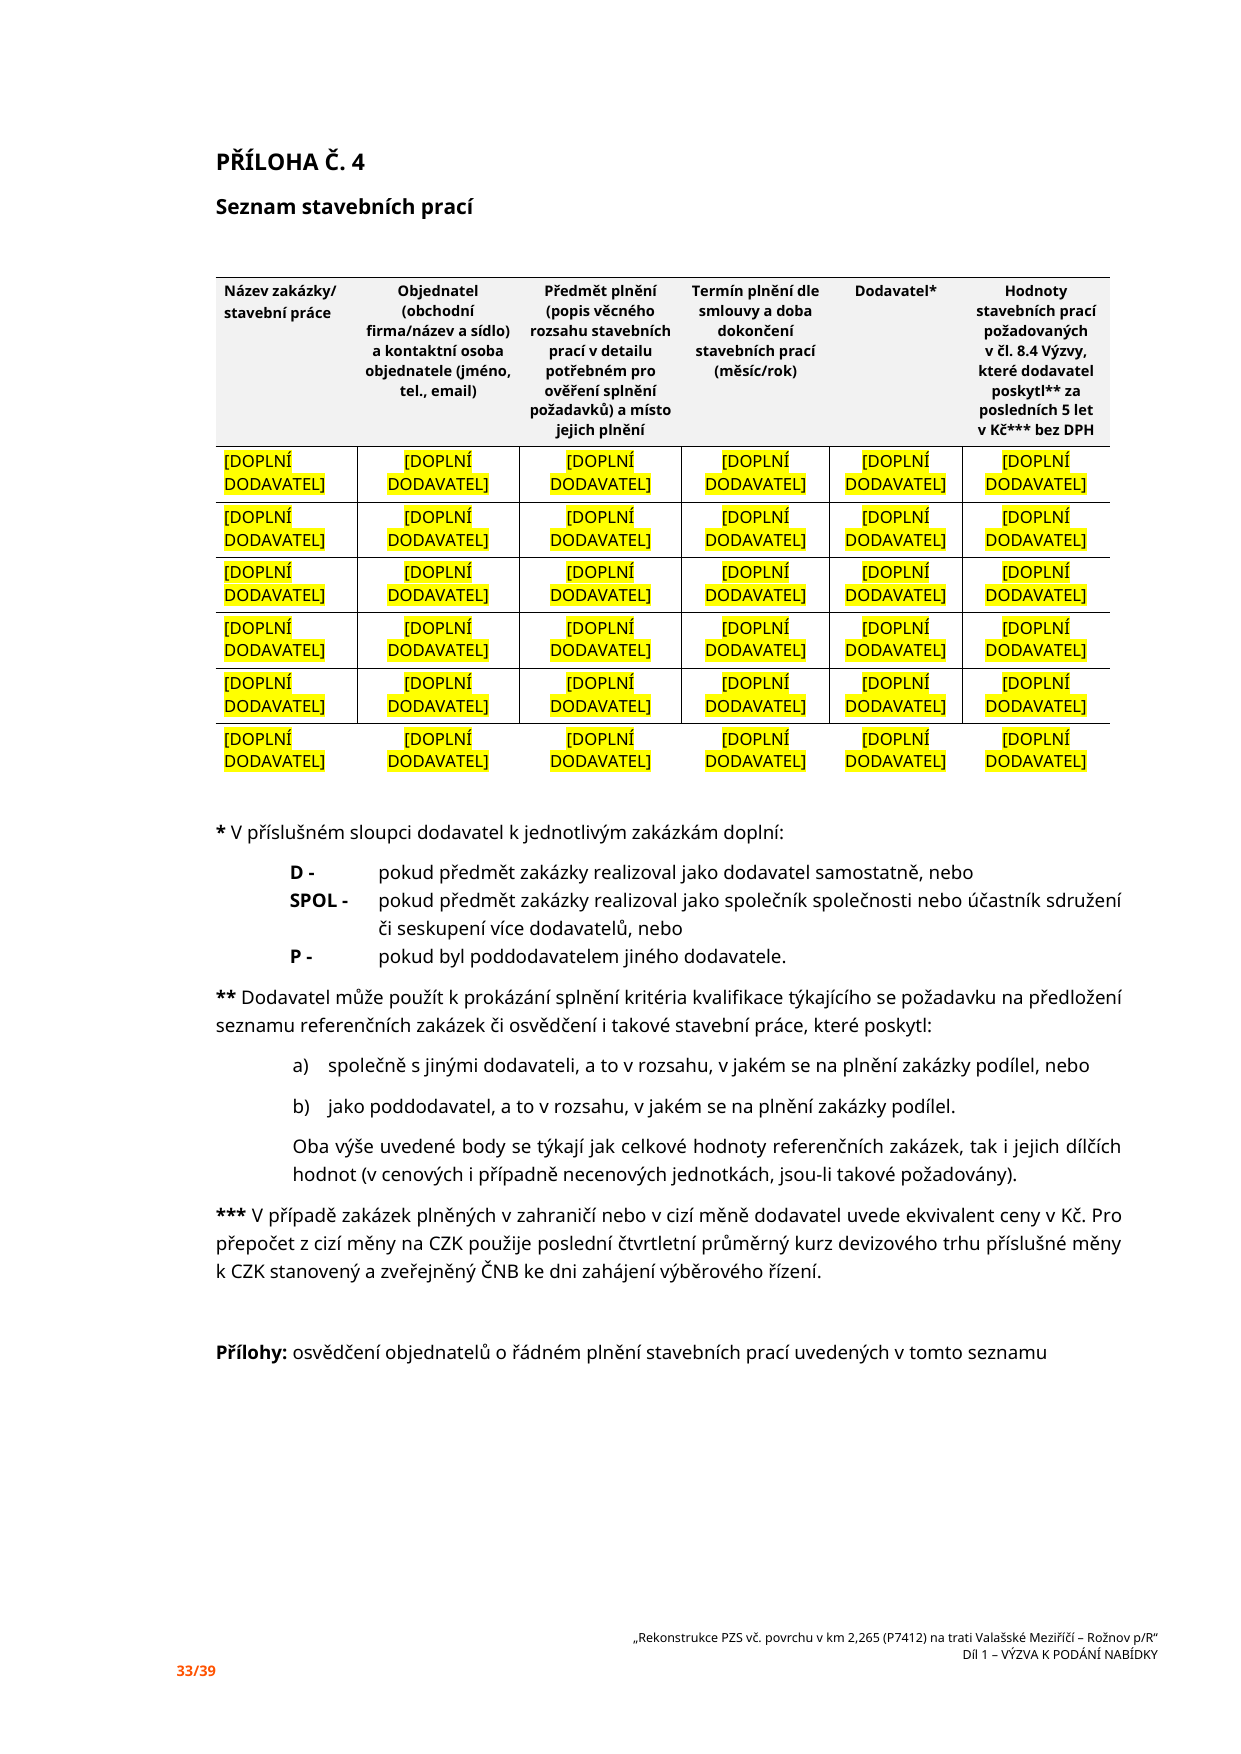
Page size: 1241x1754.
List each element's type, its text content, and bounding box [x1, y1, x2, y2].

table_cell [DOPLNÍ DODAVATEL] [830, 669, 962, 723]
table_cell [DOPLNÍ DODAVATEL] [830, 613, 962, 668]
text SPOL - pokud předmět zakázky realizoval jako společník společnosti nebo účastník sdružení či seskupení více dodavatelů, nebo [289, 887, 1122, 941]
table_cell [DOPLNÍ DODAVATEL] [963, 503, 1110, 557]
table_cell [DOPLNÍ DODAVATEL] [519, 724, 682, 778]
table_cell [DOPLNÍ DODAVATEL] [830, 503, 962, 557]
list Oba výše uvedené body se týkají jak celkové hodnoty referenčních zakázek, tak i jejich dílčích hodnot (v cenových i případně necenových jednotkách, jsou-li takové požadovány). [292, 1134, 1122, 1187]
table_cell [DOPLNÍ DODAVATEL] [520, 669, 681, 723]
table_cell [DOPLNÍ DODAVATEL] [963, 613, 1110, 668]
table_cell [DOPLNÍ DODAVATEL] [829, 724, 962, 778]
text Přílohy: osvědčení objednatelů o řádném plnění stavebních prací uvedených v tomto seznamu [216, 1339, 1122, 1365]
table_cell [DOPLNÍ DODAVATEL] [682, 724, 829, 778]
table_cell [DOPLNÍ DODAVATEL] [358, 613, 519, 668]
table_header Objednatel (obchodní firma/název a sídlo) a kontaktní osoba objednatele (jméno, tel., email) [357, 278, 519, 446]
text jako poddodavatel, a to v rozsahu, v jakém se na plnění zakázky podílel. [292, 1093, 1122, 1119]
table_cell [DOPLNÍ DODAVATEL] [682, 669, 829, 723]
table_cell [DOPLNÍ DODAVATEL] [682, 503, 829, 557]
table_cell [DOPLNÍ DODAVATEL] [216, 724, 357, 778]
table_cell [DOPLNÍ DODAVATEL] [358, 447, 519, 501]
table_cell [DOPLNÍ DODAVATEL] [830, 558, 962, 612]
text *** V případě zakázek plněných v zahraničí nebo v cizí měně dodavatel uvede ekvivalent ceny v Kč. Pro přepočet z cizí měny na CZK použije poslední čtvrtletní průměrný kurz devizového trhu příslušné měny k CZK stanovený a zveřejněný ČNB ke dni zahájení výběrového řízení. [216, 1202, 1122, 1284]
table_cell [DOPLNÍ DODAVATEL] [830, 447, 962, 501]
list společně s jinými dodavateli, a to v rozsahu, v jakém se na plnění zakázky podílel, nebo [292, 1053, 1122, 1078]
table_header Hodnoty stavebních prací požadovaných v čl. 8.4 Výzvy, které dodavatel poskytl** za posledních 5 let v Kč*** bez DPH [962, 278, 1110, 446]
table_cell [DOPLNÍ DODAVATEL] [358, 558, 519, 612]
text Seznam stavebních prací [216, 192, 1122, 221]
text D - pokud předmět zakázky realizoval jako dodavatel samostatně, nebo [289, 859, 1122, 885]
table_cell [DOPLNÍ DODAVATEL] [358, 669, 519, 723]
table_cell [DOPLNÍ DODAVATEL] [963, 447, 1110, 501]
table_cell [DOPLNÍ DODAVATEL] [963, 558, 1110, 612]
text * V příslušném sloupci dodavatel k jednotlivým zakázkám doplní: [216, 819, 1122, 844]
table_cell [DOPLNÍ DODAVATEL] [216, 558, 357, 612]
table_header Název zakázky/ stavební práce [216, 278, 357, 446]
table_cell [DOPLNÍ DODAVATEL] [963, 669, 1110, 723]
table_header Termín plnění dle smlouvy a doba dokončení stavebních prací (měsíc/rok) [682, 278, 829, 446]
table_cell [DOPLNÍ DODAVATEL] [358, 503, 519, 557]
table_cell [DOPLNÍ DODAVATEL] [520, 613, 681, 668]
table_cell [DOPLNÍ DODAVATEL] [520, 447, 681, 501]
table_cell [DOPLNÍ DODAVATEL] [216, 613, 357, 668]
text P - pokud byl poddodavatelem jiného dodavatele. [289, 943, 1122, 969]
table_cell [DOPLNÍ DODAVATEL] [682, 613, 829, 668]
table_header Předmět plnění (popis věcného rozsahu stavebních prací v detailu potřebném pro ověření splnění požadavků) a místo jejich plnění [519, 278, 682, 446]
table_cell [DOPLNÍ DODAVATEL] [520, 503, 681, 557]
text ** Dodavatel může použít k prokázání splnění kritéria kvalifikace týkajícího se požadavku na předložení seznamu referenčních zakázek či osvědčení i takové stavební práce, které poskytl: [216, 984, 1122, 1038]
table_cell [DOPLNÍ DODAVATEL] [962, 724, 1110, 778]
table_cell [DOPLNÍ DODAVATEL] [216, 503, 357, 557]
text Příloha č. 4 [216, 146, 1122, 177]
table_cell [DOPLNÍ DODAVATEL] [682, 558, 829, 612]
table_header Dodavatel* [829, 278, 962, 446]
table_cell [DOPLNÍ DODAVATEL] [520, 558, 681, 612]
table_cell [DOPLNÍ DODAVATEL] [682, 447, 829, 501]
table_cell [DOPLNÍ DODAVATEL] [357, 724, 519, 778]
table_cell [DOPLNÍ DODAVATEL] [216, 669, 357, 723]
table_cell [DOPLNÍ DODAVATEL] [216, 447, 357, 501]
